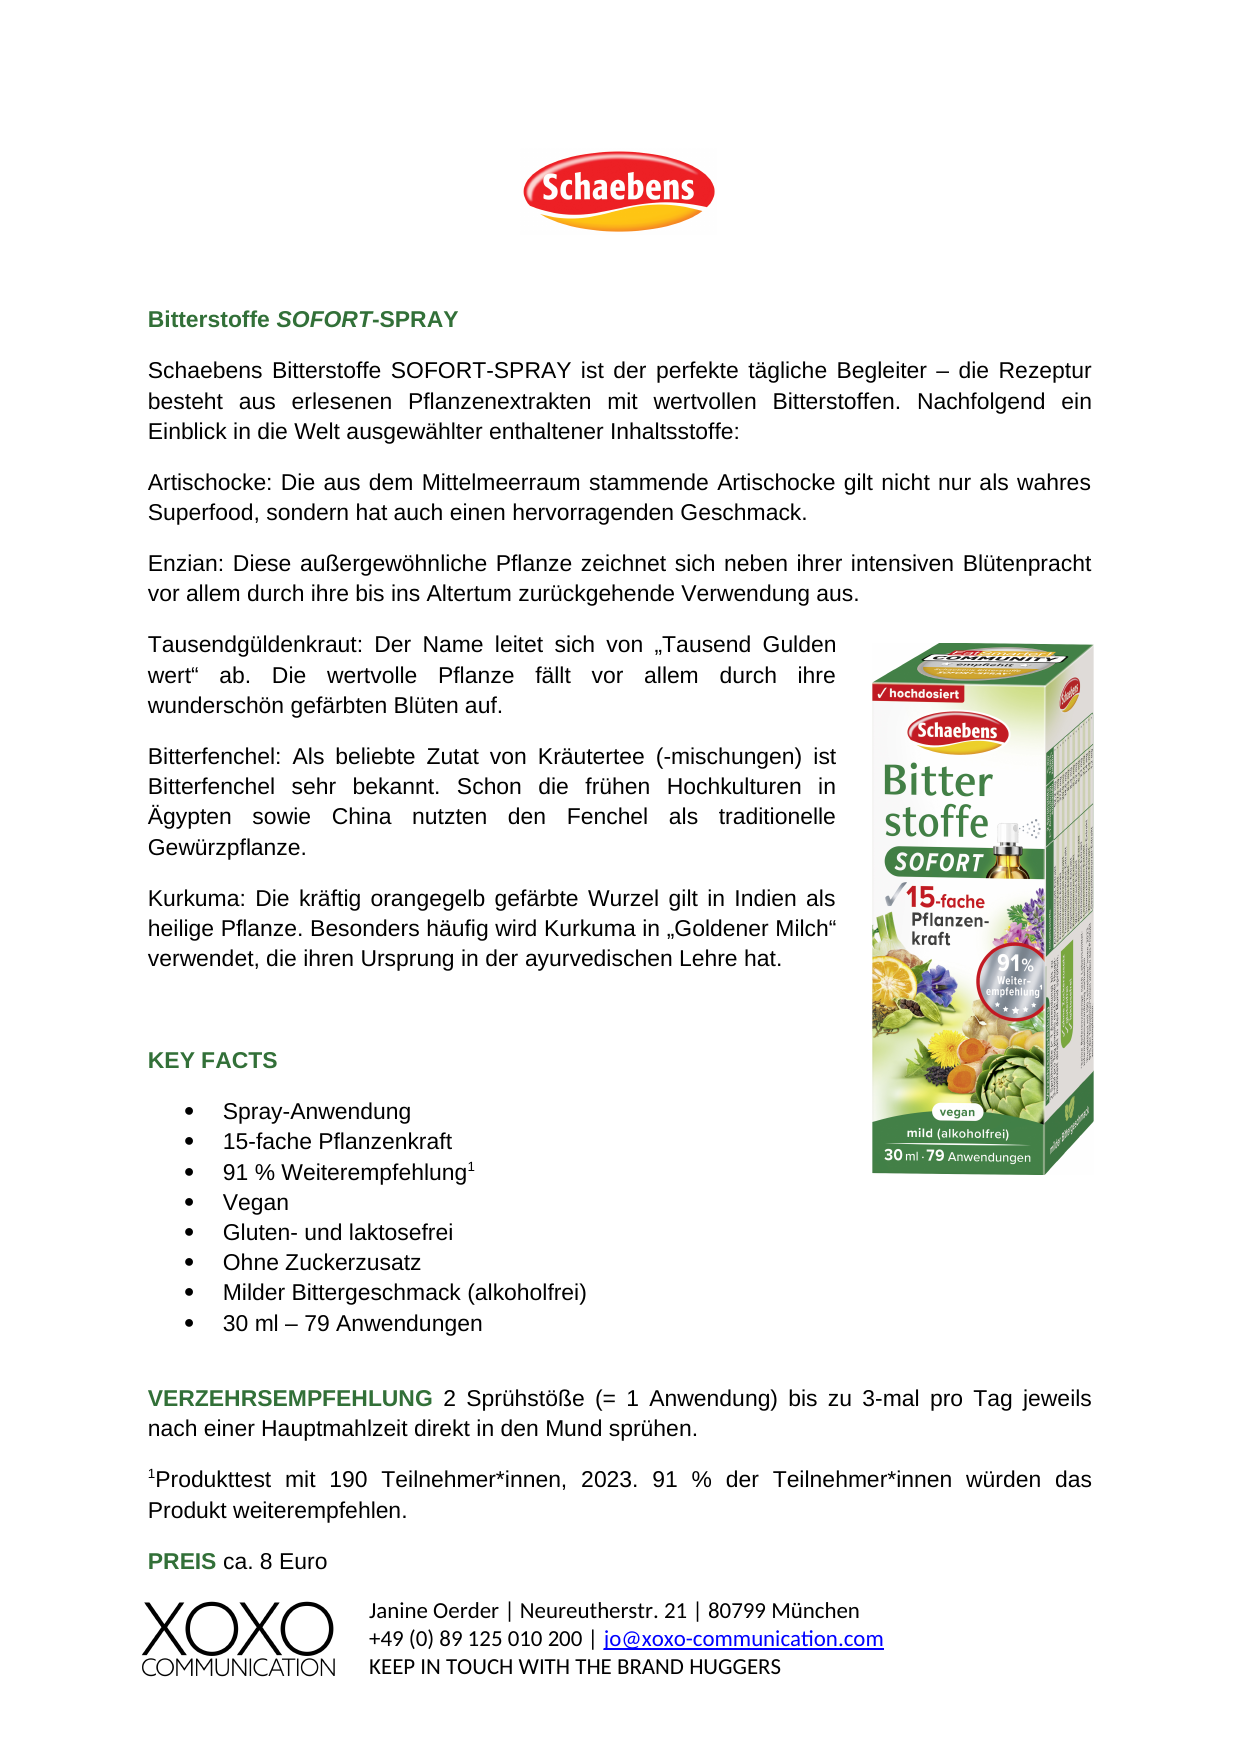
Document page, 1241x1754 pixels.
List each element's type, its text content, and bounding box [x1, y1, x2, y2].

text Enzian: Diese außergewöhnliche Pflanze zeichnet sich neben ihrer intensiven Blütenpracht vor allem durch ihre bis ins Altertum zurückgehende Verwendung aus. [148, 577, 1092, 607]
picture [139, 1599, 337, 1681]
list 91 % Weiterempfehlung1 [185, 1158, 1092, 1185]
text Bitterfenchel: Als beliebte Zutat von Kräutertee (-mischungen) ist Bitterfenchel sehr bekannt. Schon die frühen Hochkulturen in Ägypten sowie China nutzten den Fenchel als traditionelle Gewürzpflanze. [148, 743, 872, 860]
picture [872, 643, 1094, 1175]
list 15-fache Pflanzenkraft [185, 1128, 872, 1155]
list 30 ml – 79 Anwendungen [185, 1309, 1092, 1336]
text PREIS ca. 8 Euro [148, 1548, 1092, 1574]
list Vegan [185, 1189, 1092, 1215]
list Milder Bittergeschmack (alkoholfrei) [185, 1279, 1092, 1306]
list Spray-Anwendung [185, 1098, 872, 1124]
text Artischocke: Die aus dem Mittelmeerraum stammende Artischocke gilt nicht nur als wahres Superfood, sondern hat auch einen hervorragenden Geschmack. [148, 495, 1092, 526]
text 1Produkttest mit 190 Teilnehmer*innen, 2023. 91 % der Teilnehmer*innen würden das Produkt weiterempfehlen. [148, 1493, 1092, 1523]
text Kurkuma: Die kräftig orangegelb gefärbte Wurzel gilt in Indien als heilige Pflanze. Besonders häufig wird Kurkuma in „Goldener Milch“ verwendet, die ihren Ursprung in der ayurvedischen Lehre hat. [148, 884, 872, 971]
picture [520, 148, 718, 235]
text Schaebens Bitterstoffe SOFORT-SPRAY ist der perfekte tägliche Begleiter – die Rezeptur besteht aus erlesenen Pflanzenextrakten mit wertvollen Bitterstoffen. Nachfolgend ein Einblick in die Welt ausgewählter enthaltener Inhaltsstoffe: [148, 414, 1092, 444]
text VERZEHRSEMPFEHLUNG 2 Sprühstöße (= 1 Anwendung) bis zu 3-mal pro Tag jeweils nach einer Hauptmahlzeit direkt in den Mund sprühen. [148, 1385, 1092, 1442]
text Bitterstoffe SOFORT-SPRAY [148, 306, 1092, 333]
list Ohne Zuckerzusatz [185, 1249, 1092, 1276]
list Gluten- und laktosefrei [185, 1219, 1092, 1245]
text Tausendgüldenkraut: Der Name leitet sich von „Tausend Gulden wert“ ab. Die wertvolle Pflanze fällt vor allem durch ihre wunderschön gefärbten Blüten auf. [148, 631, 1092, 718]
text KEY FACTS [148, 1047, 872, 1073]
